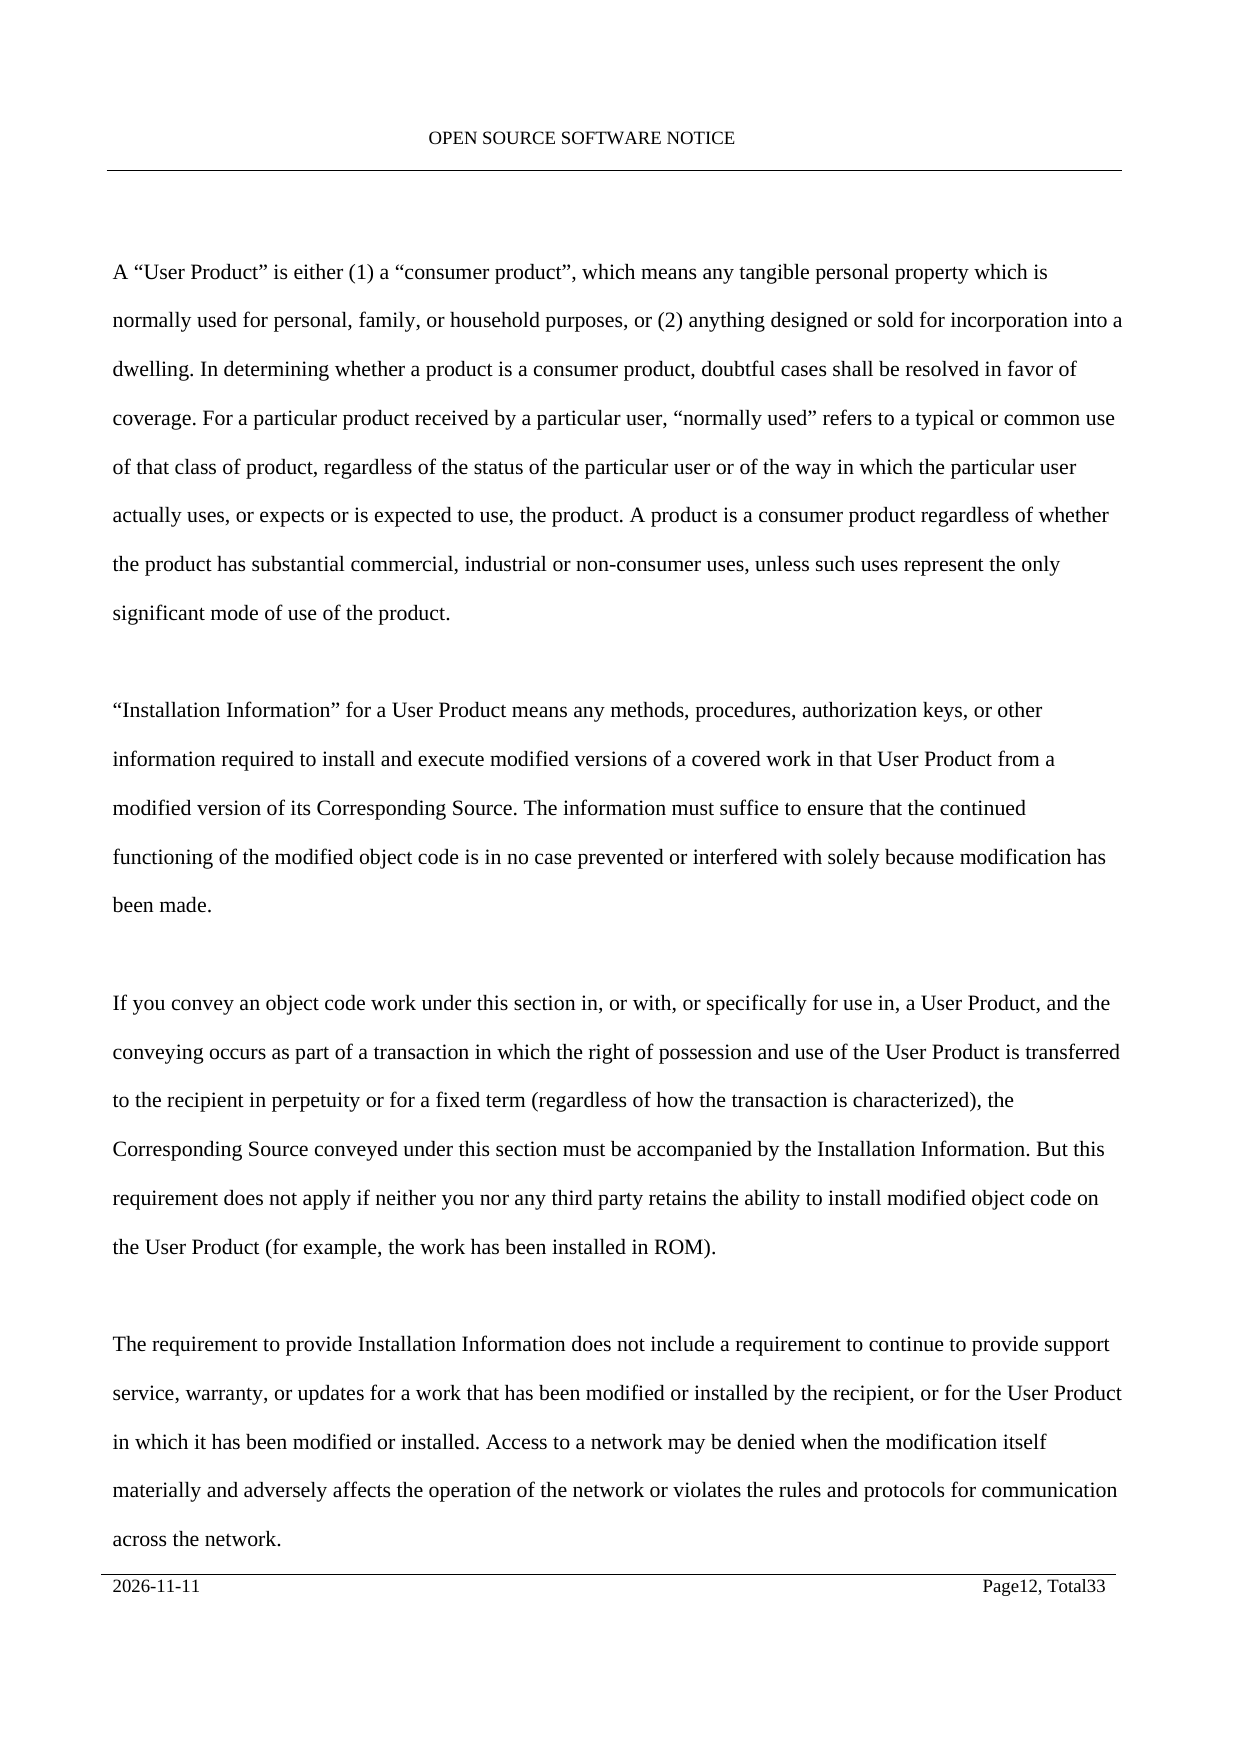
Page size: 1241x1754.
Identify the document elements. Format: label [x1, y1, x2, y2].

text [112, 206, 1128, 1555]
